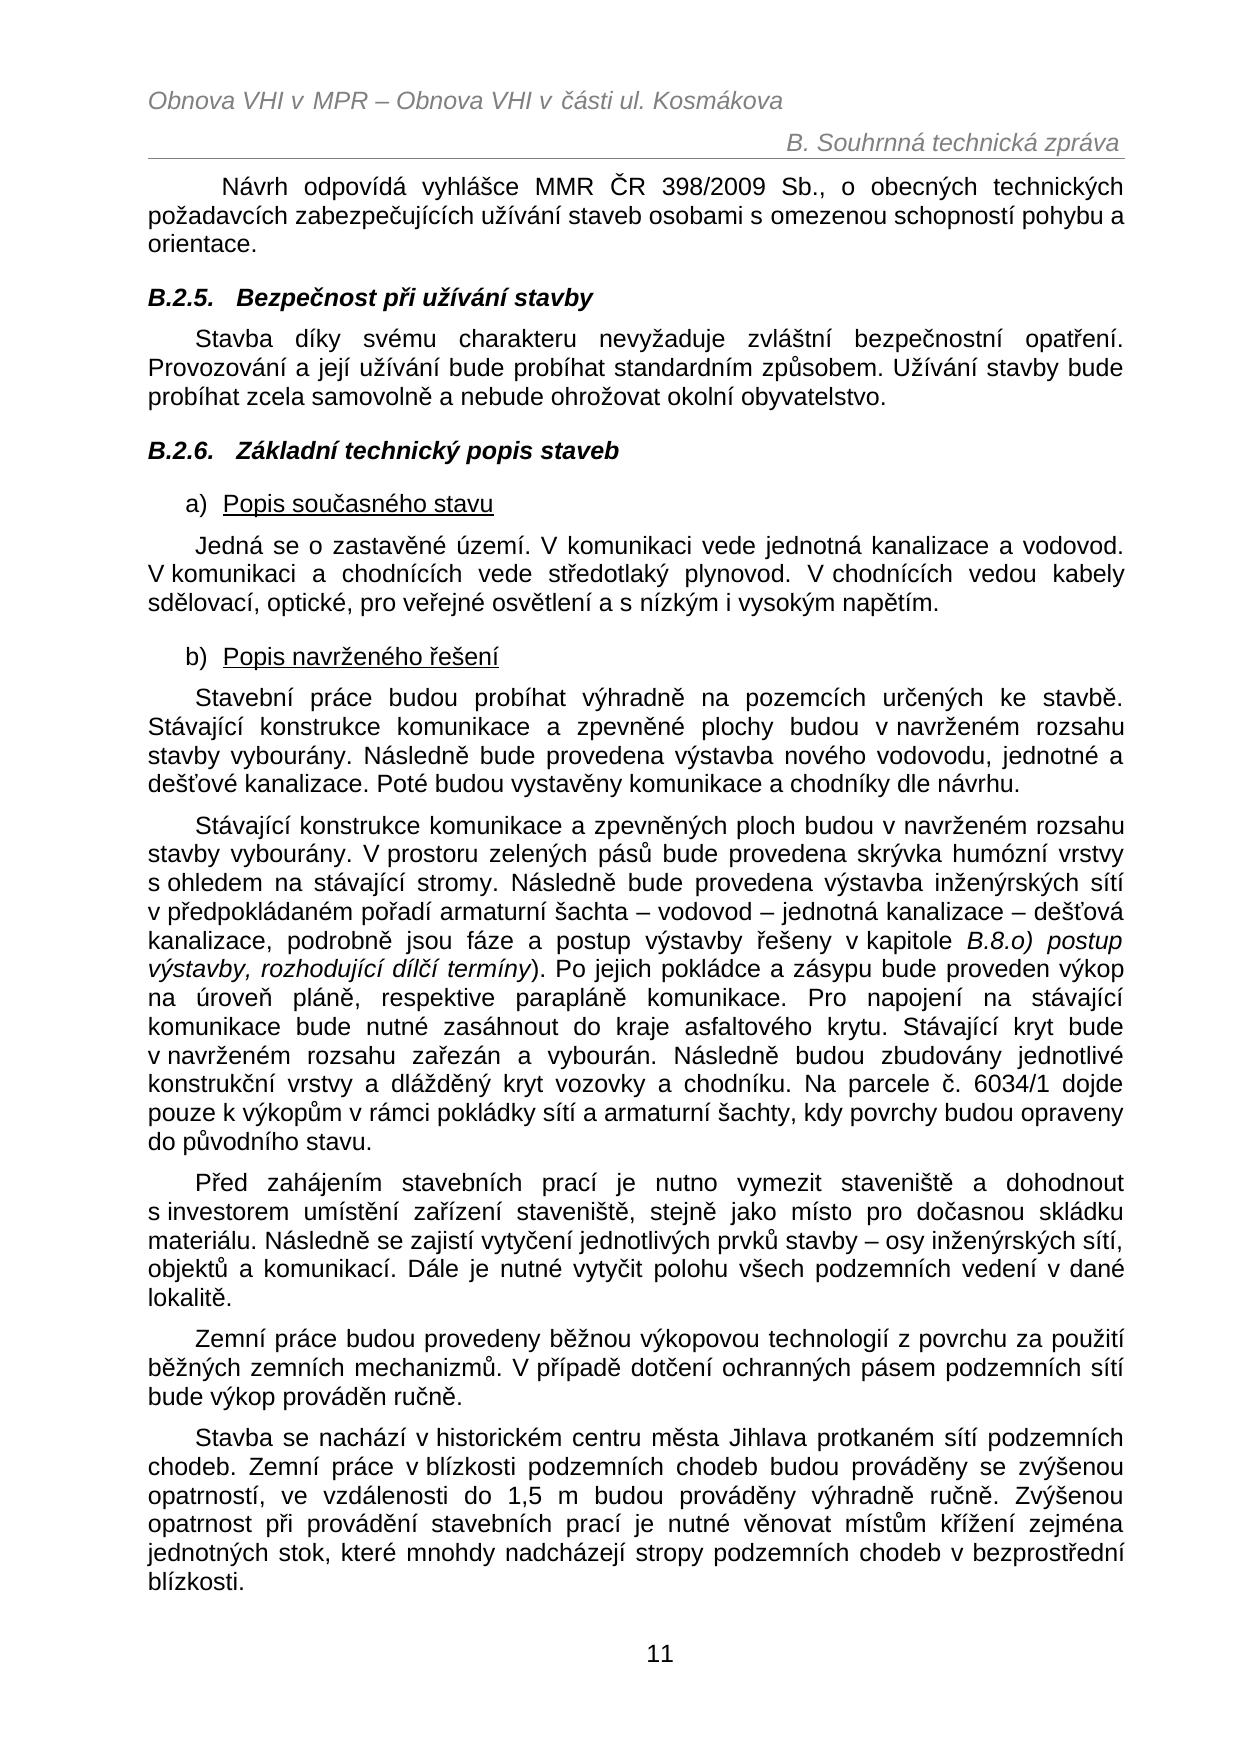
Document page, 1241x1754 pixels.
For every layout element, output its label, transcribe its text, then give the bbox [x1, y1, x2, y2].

subtitle Základní technický popis staveb [148, 436, 1125, 464]
text Před zahájením stavebních prací je nutno vymezit staveniště a dohodnout s investorem umístění zařízení staveniště, stejně jako místo pro dočasnou skládku materiálu. Následně se zajistí vytyčení jednotlivých prvků stavby – osy inženýrských sítí, objektů a komunikací. Dále je nutné vytyčit polohu všech podzemních vedení v dané lokalitě. [148, 1168, 1125, 1312]
text Stavební práce budou probíhat výhradně na pozemcích určených ke stavbě. Stávající konstrukce komunikace a zpevněné plochy budou v navrženém rozsahu stavby vybourány. Následně bude provedena výstavba nového vodovodu, jednotné a dešťové kanalizace. Poté budou vystavěny komunikace a chodníky dle návrhu. [148, 683, 1125, 798]
text Stávající konstrukce komunikace a zpevněných ploch budou v navrženém rozsahu stavby vybourány. V prostoru zelených pásů bude provedena skrývka humózní vrstvy s ohledem na stávající stromy. Následně bude provedena výstavba inženýrských sítí v předpokládaném pořadí armaturní šachta – vodovod – jednotná kanalizace – dešťová kanalizace, podrobně jsou fáze a postup výstavby řešeny v kapitole B.8.o) postup výstavby, rozhodující dílčí termíny). Po jejich pokládce a zásypu bude proveden výkop na úroveň pláně, respektive parapláně komunikace. Pro napojení na stávající komunikace bude nutné zasáhnout do kraje asfaltového krytu. Stávající kryt bude v navrženém rozsahu zařezán a vybourán. Následně budou zbudovány jednotlivé konstrukční vrstvy a dlážděný kryt vozovky a chodníku. Na parcele č. 6034/1 dojde pouze k výkopům v rámci pokládky sítí a armaturní šachty, kdy povrchy budou opraveny do původního stavu. [148, 811, 1125, 1156]
text Stavba se nachází v historickém centru města Jihlava protkaném sítí podzemních chodeb. Zemní práce v blízkosti podzemních chodeb budou prováděny se zvýšenou opatrností, ve vzdálenosti do 1,5 m budou prováděny výhradně ručně. Zvýšenou opatrnost při provádění stavebních prací je nutné věnovat místům křížení zejména jednotných stok, které mnohdy nadcházejí stropy podzemních chodeb v bezprostřední blízkosti. [148, 1423, 1125, 1596]
subtitle Bezpečnost při užívání stavby [148, 283, 1125, 312]
subtitle Popis navrženého řešení [185, 642, 1125, 671]
text Zemní práce budou provedeny běžnou výkopovou technologií z povrchu za použití běžných zemních mechanizmů. V případě dotčení ochranných pásem podzemních sítí bude výkop prováděn ručně. [148, 1324, 1125, 1411]
text Stavba díky svému charakteru nevyžaduje zvláštní bezpečnostní opatření. Provozování a její užívání bude probíhat standardním způsobem. Užívání stavby bude probíhat zcela samovolně a nebude ohrožovat okolní obyvatelstvo. [148, 324, 1125, 411]
text Jedná se o zastavěné území. V komunikaci vede jednotná kanalizace a vodovod. V komunikaci a chodnících vede středotlaký plynovod. V chodnících vedou kabely sdělovací, optické, pro veřejné osvětlení a s nízkým i vysokým napětím. [148, 531, 1125, 617]
text Návrh odpovídá vyhlášce MMR ČR 398/2009 Sb., o obecných technických požadavcích zabezpečujících užívání staveb osobami s omezenou schopností pohybu a orientace. [148, 172, 1125, 258]
subtitle Popis současného stavu [185, 489, 1125, 518]
